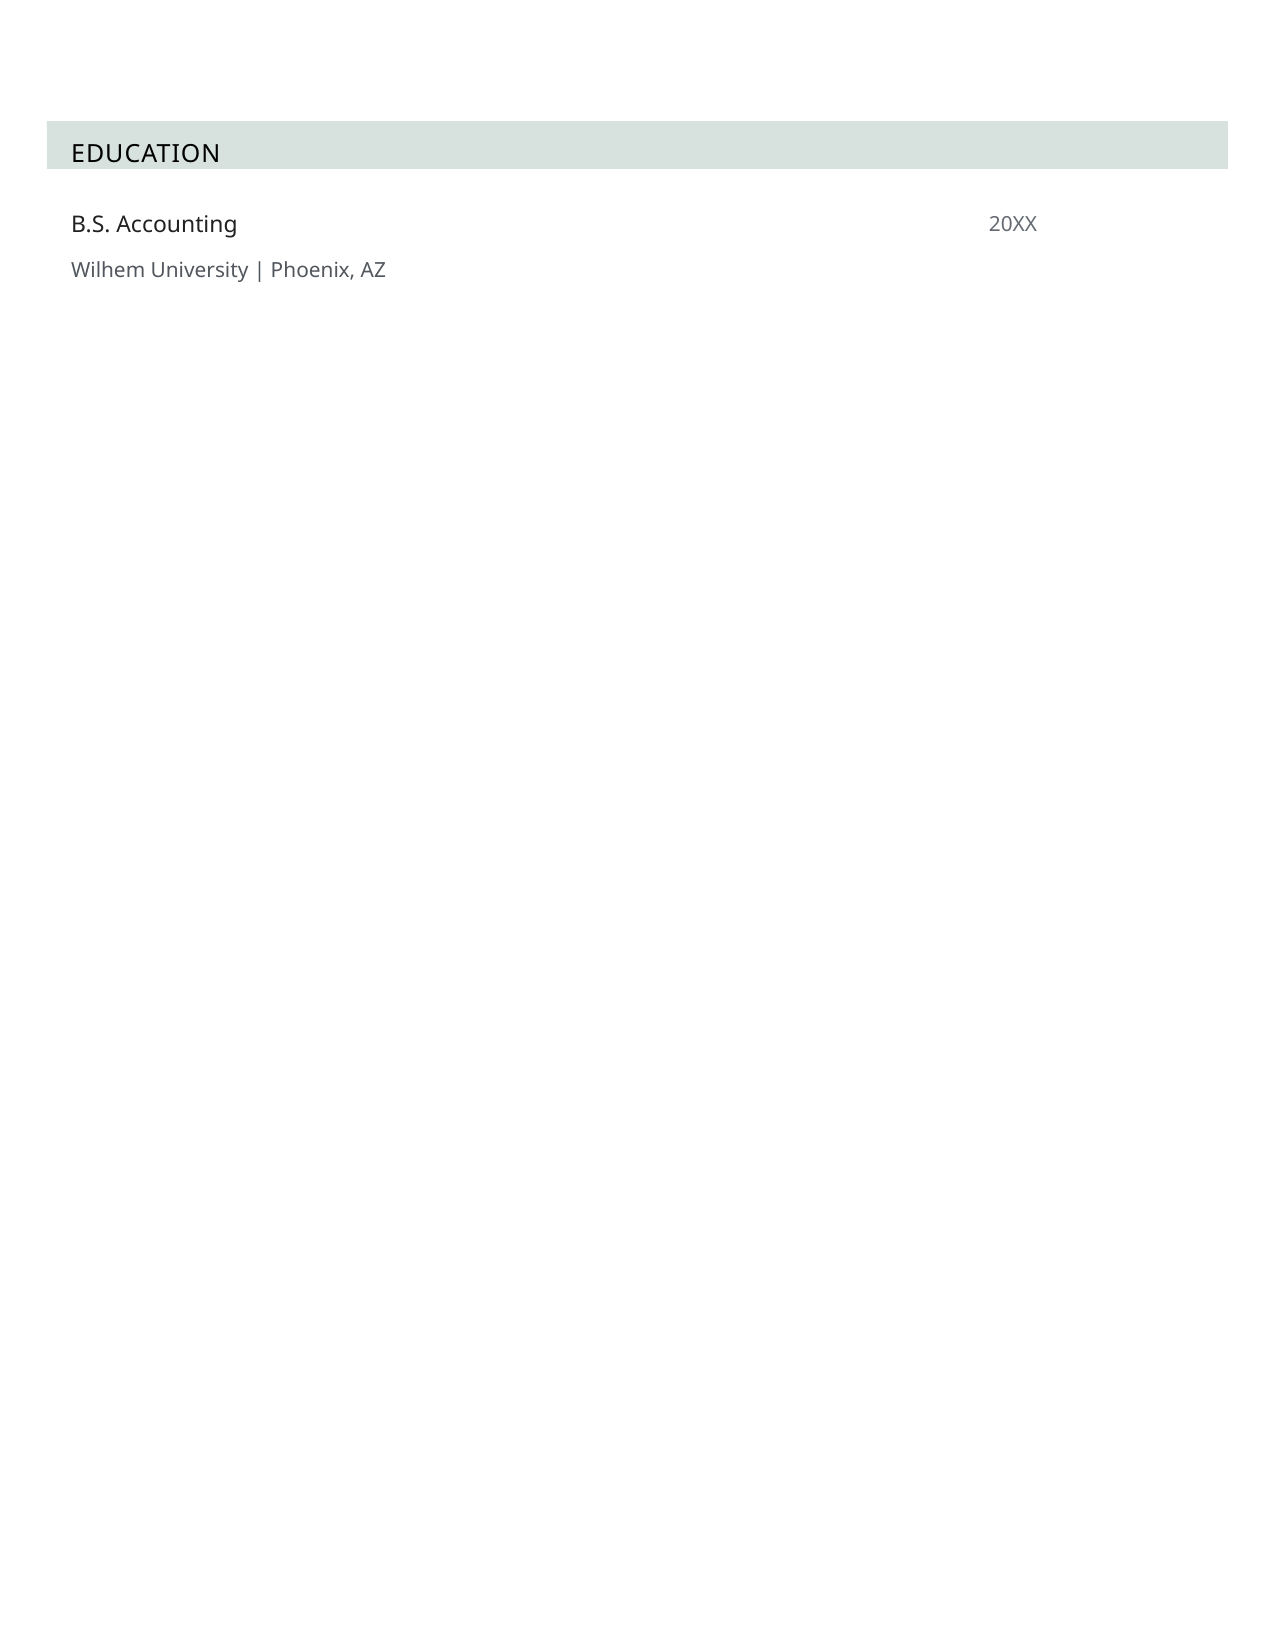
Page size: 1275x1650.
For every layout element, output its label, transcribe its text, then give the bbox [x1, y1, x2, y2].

text EDUCATION [71, 136, 1204, 170]
text Wilhem University | Phoenix, AZ [71, 255, 1204, 283]
text B.S. Accounting [71, 208, 1204, 239]
